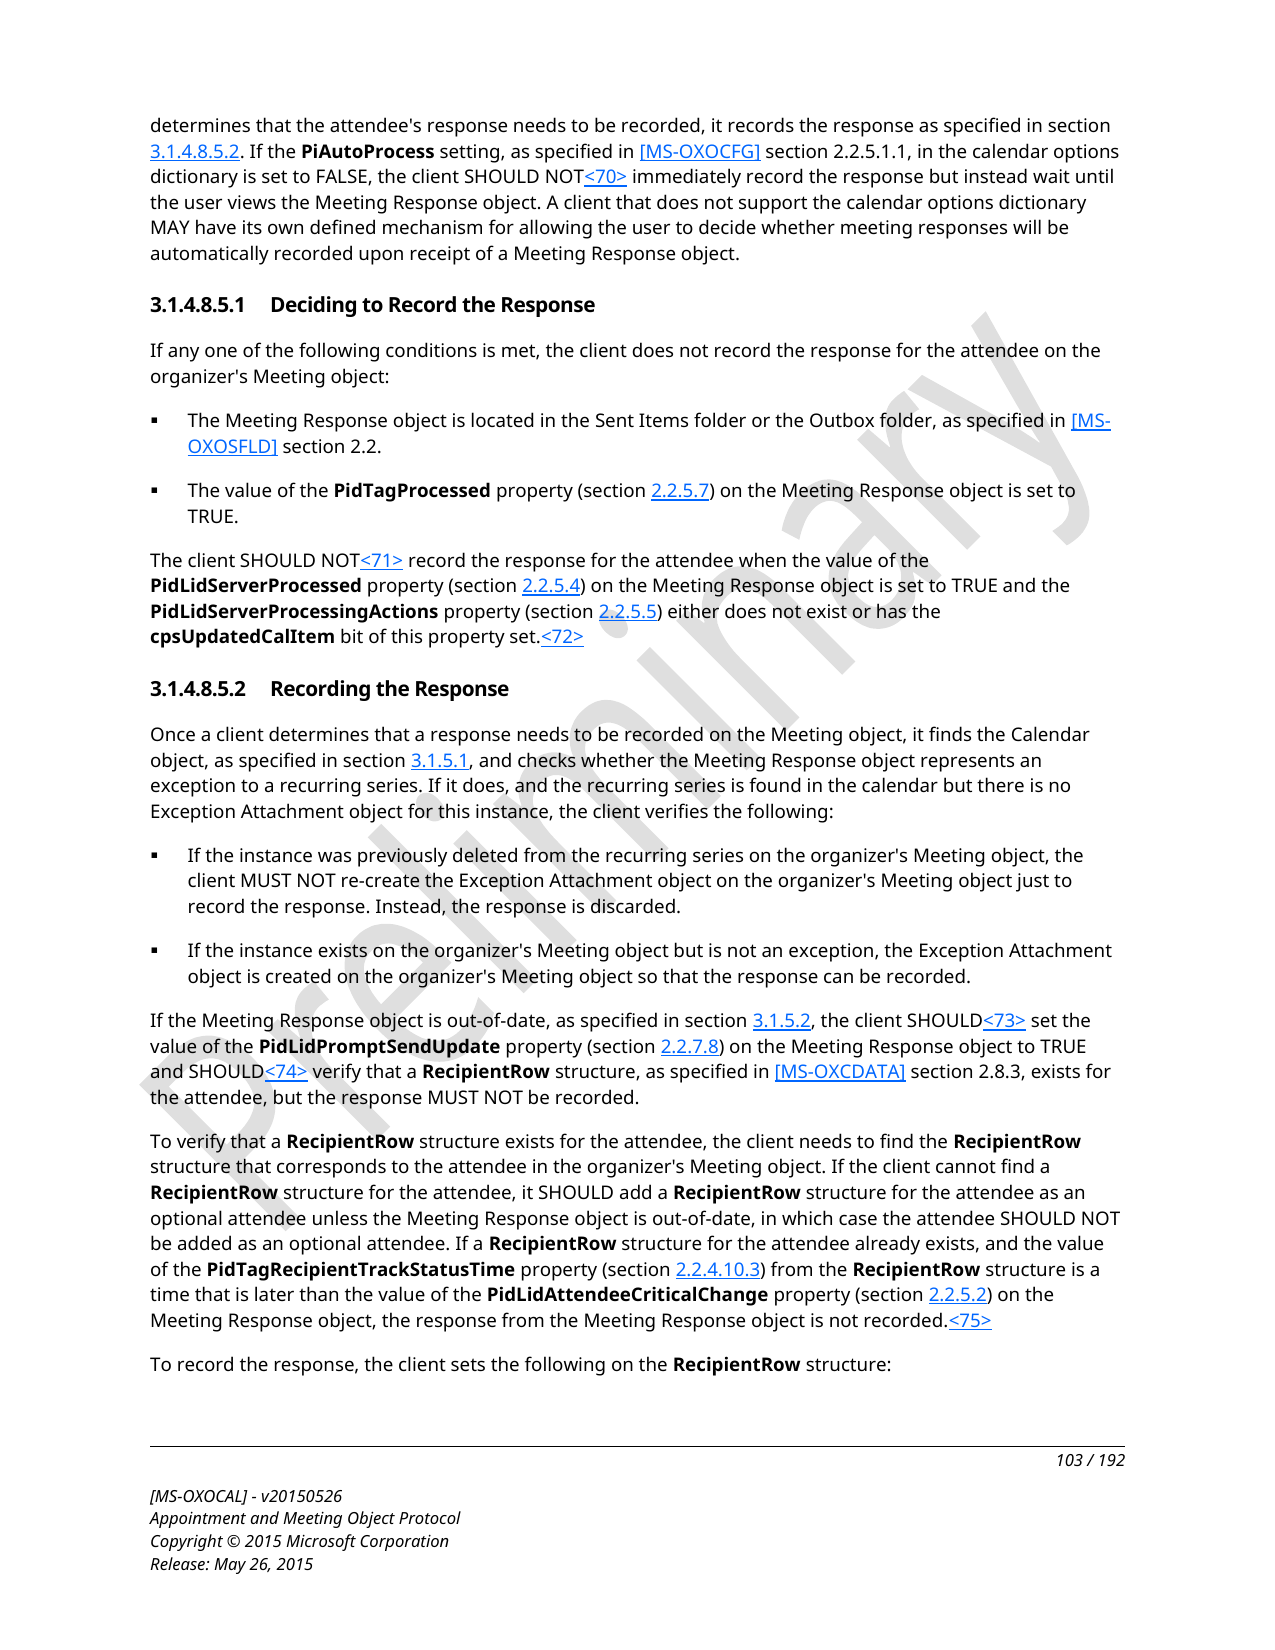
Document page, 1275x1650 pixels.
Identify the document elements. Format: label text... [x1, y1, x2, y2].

subtitle Recording the Response [150, 674, 1125, 703]
list If the instance exists on the organizer's Meeting object but is not an exception, the Exception Attachment object is created on the organizer's Meeting object so that the response can be recorded. [150, 938, 1125, 989]
list If the instance was previously deleted from the recurring series on the organizer's Meeting object, the client MUST NOT re-create the Exception Attachment object on the organizer's Meeting object just to record the response. Instead, the response is discarded. [150, 842, 1125, 919]
list The Meeting Response object is located in the Sent Items folder or the Outbox folder, as specified in [MS-OXOSFLD] section 2.2. [150, 408, 1125, 459]
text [150, 112, 1125, 266]
text To verify that a RecipientRow structure exists for the attendee, the client needs to find the RecipientRow structure that corresponds to the attendee in the organizer's Meeting object. If the client cannot find a RecipientRow structure for the attendee, it SHOULD add a RecipientRow structure for the attendee as an optional attendee unless the Meeting Response object is out-of-date, in which case the attendee SHOULD NOT be added as an optional attendee. If a RecipientRow structure for the attendee already exists, and the value of the PidTagRecipientTrackStatusTime property (section 2.2.4.10.3) from the RecipientRow structure is a time that is later than the value of the PidLidAttendeeCriticalChange property (section 2.2.5.2) on the Meeting Response object, the response from the Meeting Response object is not recorded.<75> [150, 1128, 1125, 1332]
text To record the response, the client sets the following on the RecipientRow structure: [150, 1351, 1125, 1377]
text The client SHOULD NOT<71> record the response for the attendee when the value of the PidLidServerProcessed property (section 2.2.5.4) on the Meeting Response object is set to TRUE and the PidLidServerProcessingActions property (section 2.2.5.5) either does not exist or has the cpsUpdatedCalItem bit of this property set.<72> [150, 547, 1125, 649]
list The value of the PidTagProcessed property (section 2.2.5.7) on the Meeting Response object is set to TRUE. [150, 477, 1125, 528]
text If any one of the following conditions is met, the client does not record the response for the attendee on the organizer's Meeting object: [150, 338, 1125, 389]
text Once a client determines that a response needs to be recorded on the Meeting object, it finds the Calendar object, as specified in section 3.1.5.1, and checks whether the Meeting Response object represents an exception to a recurring series. If it does, and the recurring series is found in the calendar but there is no Exception Attachment object for this instance, the client verifies the following: [150, 721, 1125, 823]
subtitle Deciding to Record the Response [150, 291, 1125, 319]
text If the Meeting Response object is out-of-date, as specified in section 3.1.5.2, the client SHOULD<73> set the value of the PidLidPromptSendUpdate property (section 2.2.7.8) on the Meeting Response object to TRUE and SHOULD<74> verify that a RecipientRow structure, as specified in [MS-OXCDATA] section 2.8.3, exists for the attendee, but the response MUST NOT be recorded. [150, 1007, 1125, 1109]
